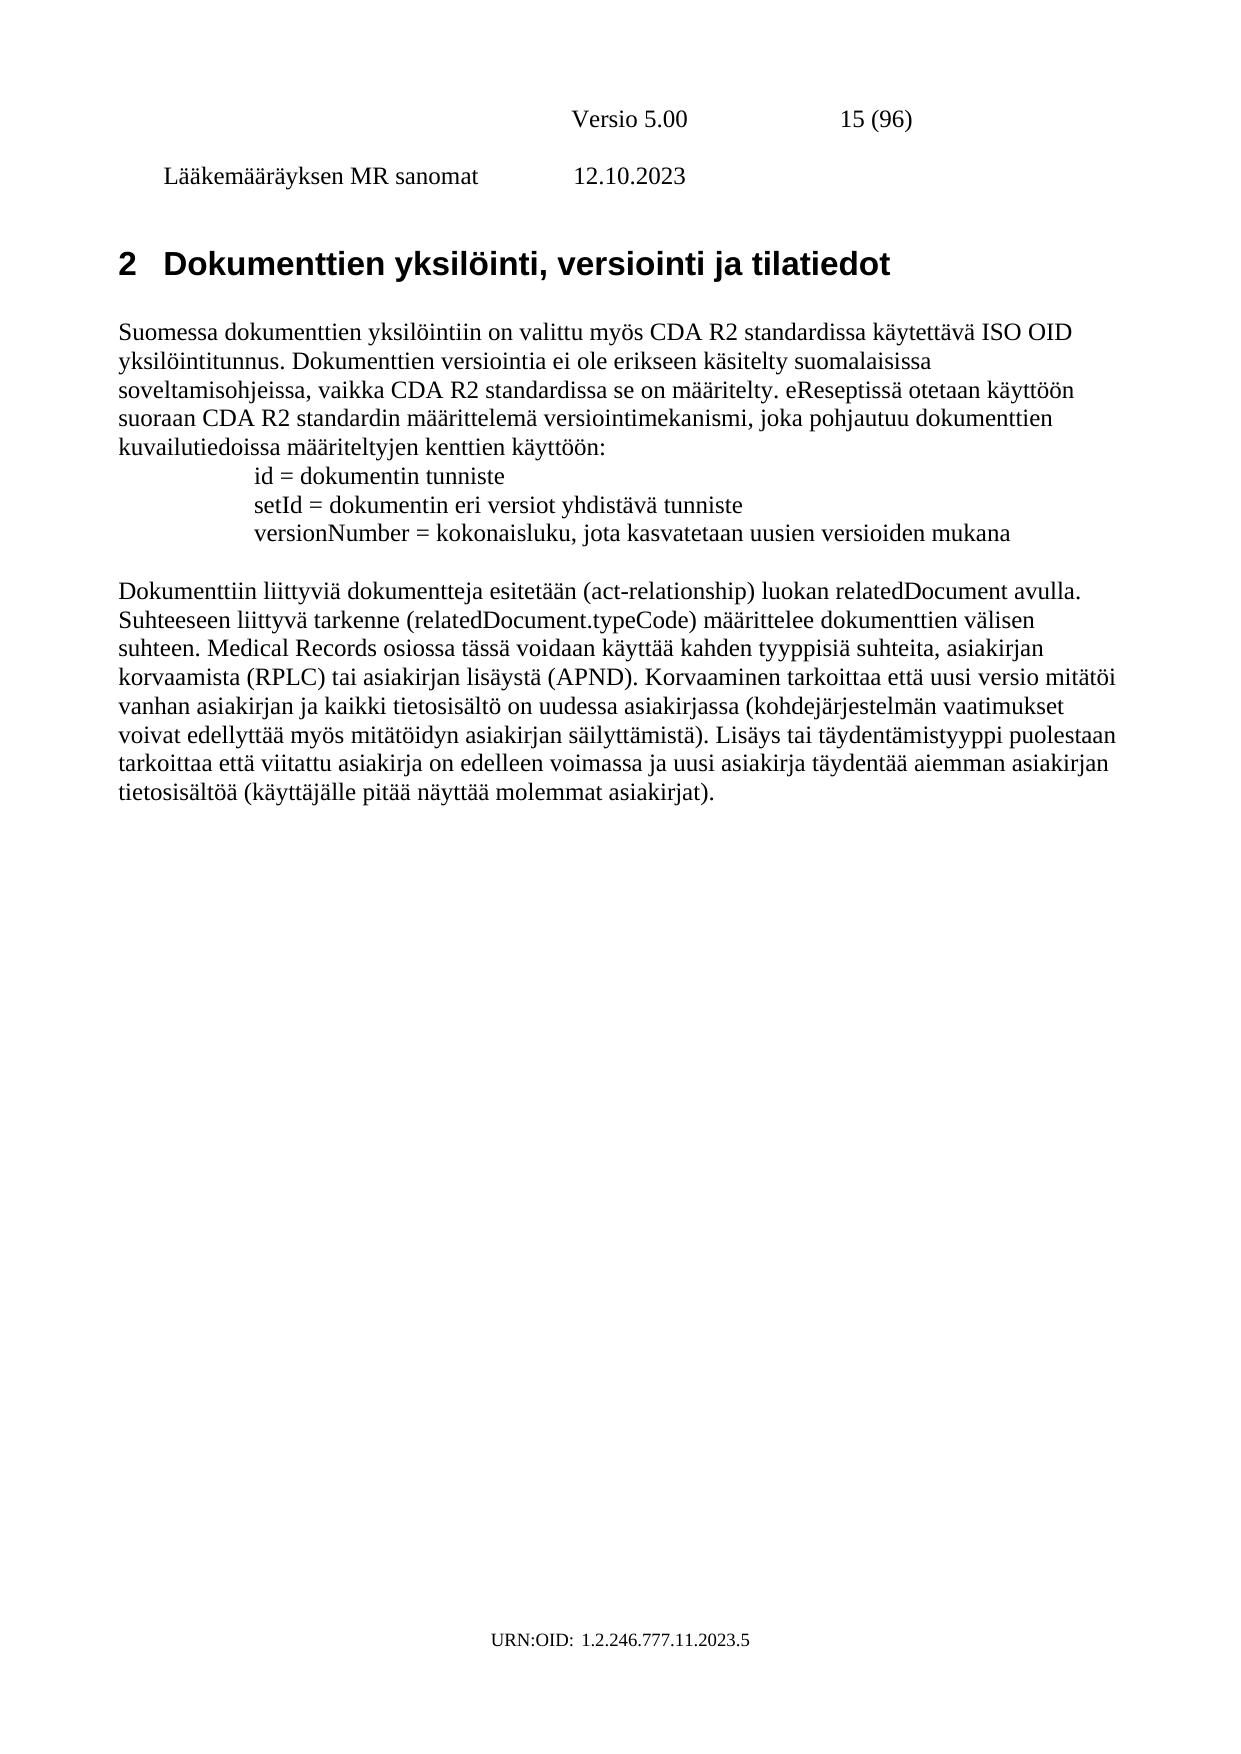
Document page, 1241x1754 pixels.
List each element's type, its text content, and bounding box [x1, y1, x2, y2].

text Dokumenttiin liittyviä dokumentteja esitetään (act-relationship) luokan relatedDocument avulla. [118, 576, 1122, 605]
text setId = dokumentin eri versiot yhdistävä tunniste [118, 490, 1122, 518]
subtitle Dokumenttien yksilöinti, versiointi ja tilatiedot [118, 244, 1122, 282]
text Suhteeseen liittyvä tarkenne (relatedDocument.typeCode) määrittelee dokumenttien välisen suhteen. Medical Records osiossa tässä voidaan käyttää kahden tyyppisiä suhteita, asiakirjan korvaamista (RPLC) tai asiakirjan lisäystä (APND). Korvaaminen tarkoittaa että uusi versio mitätöi vanhan asiakirjan ja kaikki tietosisältö on uudessa asiakirjassa (kohdejärjestelmän vaatimukset voivat edellyttää myös mitätöidyn asiakirjan säilyttämistä). Lisäys tai täydentämistyyppi puolestaan tarkoittaa että viitattu asiakirja on edelleen voimassa ja uusi asiakirja täydentää aiemman asiakirjan tietosisältöä (käyttäjälle pitää näyttää molemmat asiakirjat). [118, 605, 1122, 806]
text versionNumber = kokonaisluku, jota kasvatetaan uusien versioiden mukana [118, 518, 1122, 547]
text Suomessa dokumenttien yksilöintiin on valittu myös CDA R2 standardissa käytettävä ISO OID yksilöintitunnus. Dokumenttien versiointia ei ole erikseen käsitelty suomalaisissa soveltamisohjeissa, vaikka CDA R2 standardissa se on määritelty. eReseptissä otetaan käyttöön suoraan CDA R2 standardin määrittelemä versiointimekanismi, joka pohjautuu dokumenttien kuvailutiedoissa määriteltyjen kenttien käyttöön: [118, 317, 1122, 461]
text id = dokumentin tunniste [118, 461, 1122, 490]
